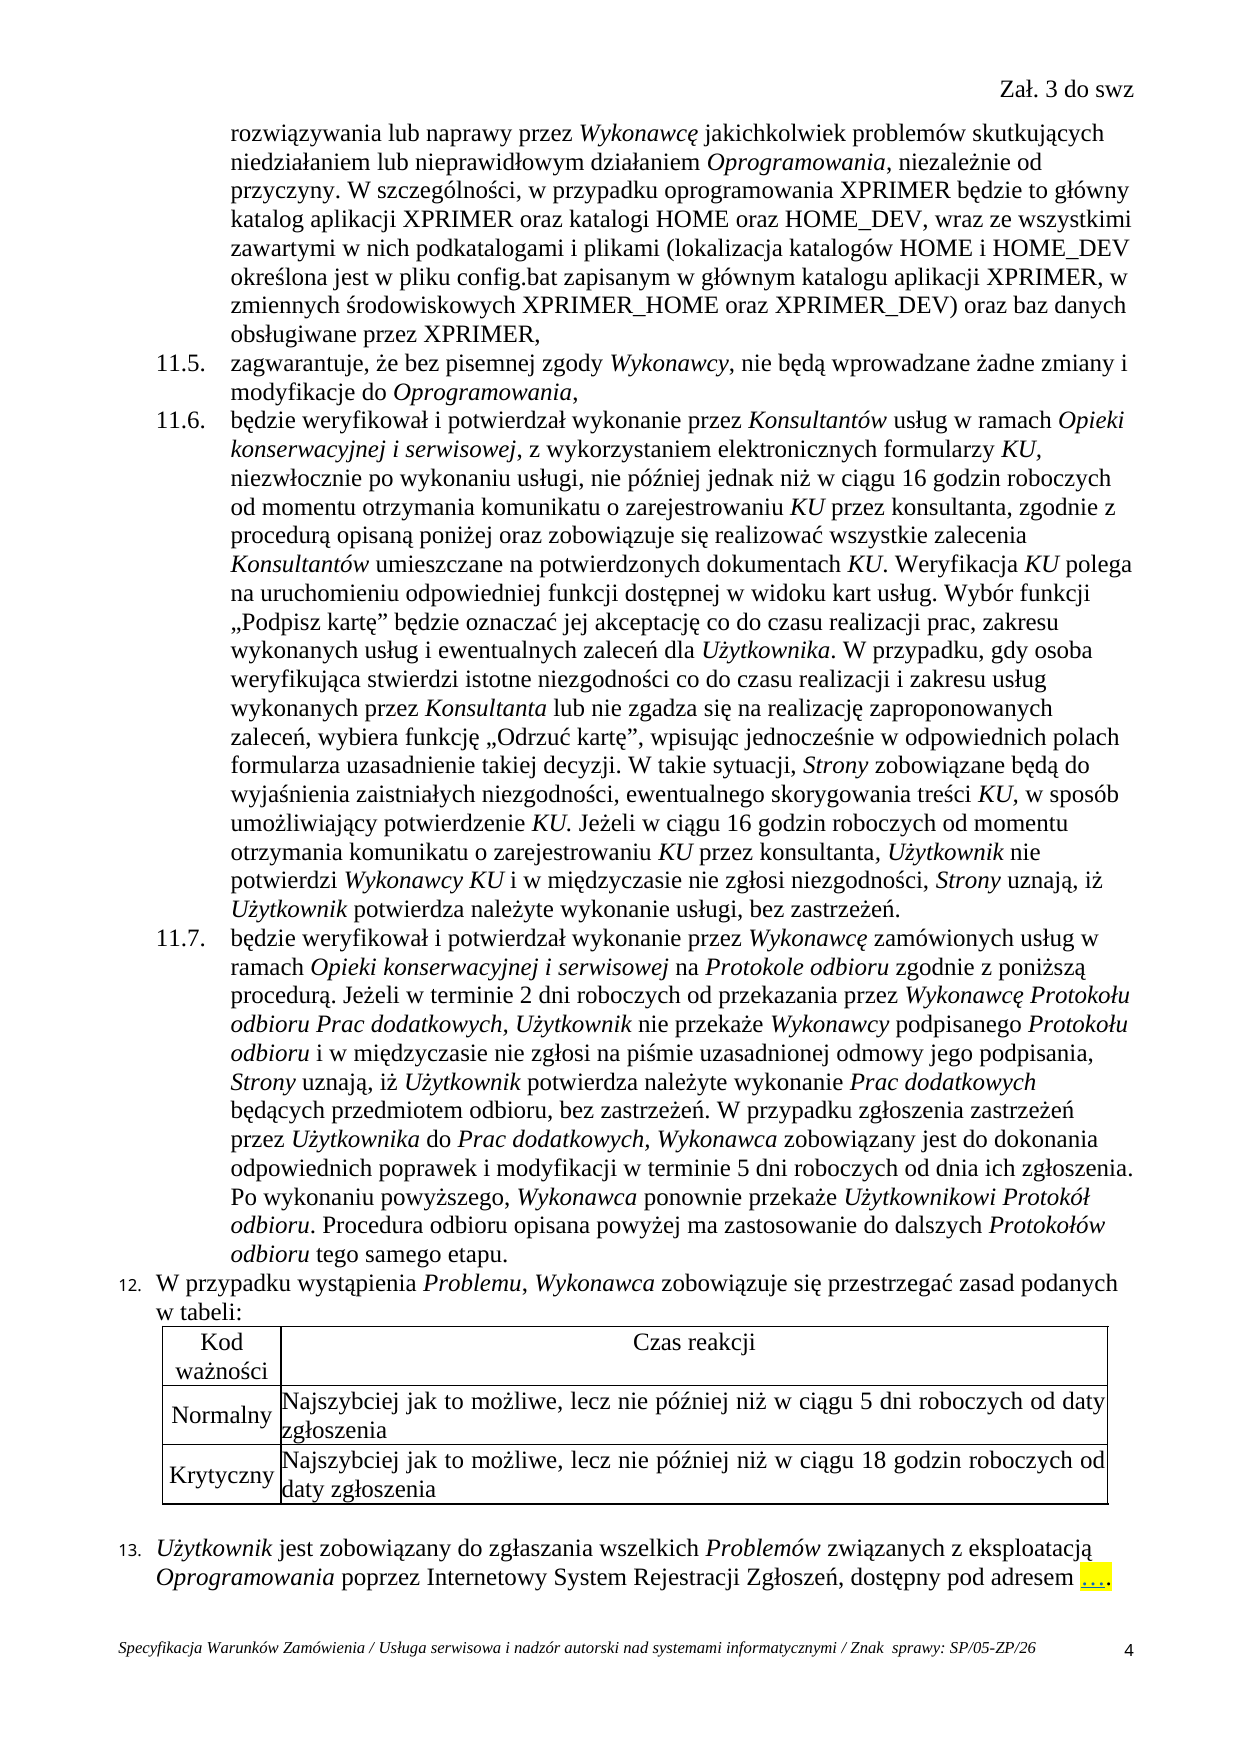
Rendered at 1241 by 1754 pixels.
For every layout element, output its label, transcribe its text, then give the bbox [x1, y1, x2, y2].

table_header Kod ważności [163, 1327, 280, 1385]
table_cell Krytyczny [163, 1445, 280, 1503]
list zagwarantuje, że bez pisemnej zgody Wykonawcy, nie będą wprowadzane żadne zmiany i modyfikacje do Oprogramowania, [156, 348, 1134, 406]
table_header Czas reakcji [282, 1327, 1107, 1385]
list będzie weryfikował i potwierdzał wykonanie przez Konsultantów usług w ramach Opieki konserwacyjnej i serwisowej, z wykorzystaniem elektronicznych formularzy KU, niezwłocznie po wykonaniu usługi, nie później jednak niż w ciągu 16 godzin roboczych od momentu otrzymania komunikatu o zarejestrowaniu KU przez konsultanta, zgodnie z procedurą opisaną poniżej oraz zobowiązuje się realizować wszystkie zalecenia Konsultantów umieszczane na potwierdzonych dokumentach KU. Weryfikacja KU polega na uruchomieniu odpowiedniej funkcji dostępnej w widoku kart usług. Wybór funkcji „Podpisz kartę” będzie oznaczać jej akceptację co do czasu realizacji prac, zakresu wykonanych usług i ewentualnych zaleceń dla Użytkownika. W przypadku, gdy osoba weryfikująca stwierdzi istotne niezgodności co do czasu realizacji i zakresu usług wykonanych przez Konsultanta lub nie zgadza się na realizację zaproponowanych zaleceń, wybiera funkcję „Odrzuć kartę”, wpisując jednocześnie w odpowiednich polach formularza uzasadnienie takiej decyzji. W takie sytuacji, Strony zobowiązane będą do wyjaśnienia zaistniałych niezgodności, ewentualnego skorygowania treści KU, w sposób umożliwiający potwierdzenie KU. Jeżeli w ciągu 16 godzin roboczych od momentu otrzymania komunikatu o zarejestrowaniu KU przez konsultanta, Użytkownik nie potwierdzi Wykonawcy KU i w międzyczasie nie zgłosi niezgodności, Strony uznają, iż Użytkownik potwierdza należyte wykonanie usługi, bez zastrzeżeń. [156, 406, 1134, 923]
table_cell Najszybciej jak to możliwe, lecz nie później niż w ciągu 5 dni roboczych od daty zgłoszenia [282, 1386, 1107, 1444]
table_cell Najszybciej jak to możliwe, lecz nie później niż w ciągu 18 godzin roboczych od daty zgłoszenia [282, 1445, 1107, 1503]
list W przypadku wystąpienia Problemu, Wykonawca zobowiązuje się przestrzegać zasad podanych w tabeli: [118, 1268, 1134, 1326]
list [156, 118, 1134, 348]
list będzie weryfikował i potwierdzał wykonanie przez Wykonawcę zamówionych usług w ramach Opieki konserwacyjnej i serwisowej na Protokole odbioru zgodnie z poniższą procedurą. Jeżeli w terminie 2 dni roboczych od przekazania przez Wykonawcę Protokołu odbioru Prac dodatkowych, Użytkownik nie przekaże Wykonawcy podpisanego Protokołu odbioru i w międzyczasie nie zgłosi na piśmie uzasadnionej odmowy jego podpisania, Strony uznają, iż Użytkownik potwierdza należyte wykonanie Prac dodatkowych będących przedmiotem odbioru, bez zastrzeżeń. W przypadku zgłoszenia zastrzeżeń przez Użytkownika do Prac dodatkowych, Wykonawca zobowiązany jest do dokonania odpowiednich poprawek i modyfikacji w terminie 5 dni roboczych od dnia ich zgłoszenia. Po wykonaniu powyższego, Wykonawca ponownie przekaże Użytkownikowi Protokół odbioru. Procedura odbioru opisana powyżej ma zastosowanie do dalszych Protokołów odbioru tego samego etapu. [156, 923, 1134, 1268]
list Użytkownik jest zobowiązany do zgłaszania wszelkich Problemów związanych z eksploatacją Oprogramowania poprzez Internetowy System Rejestracji Zgłoszeń, dostępny pod adresem …. [118, 1533, 1134, 1591]
table_cell Normalny [163, 1386, 280, 1444]
